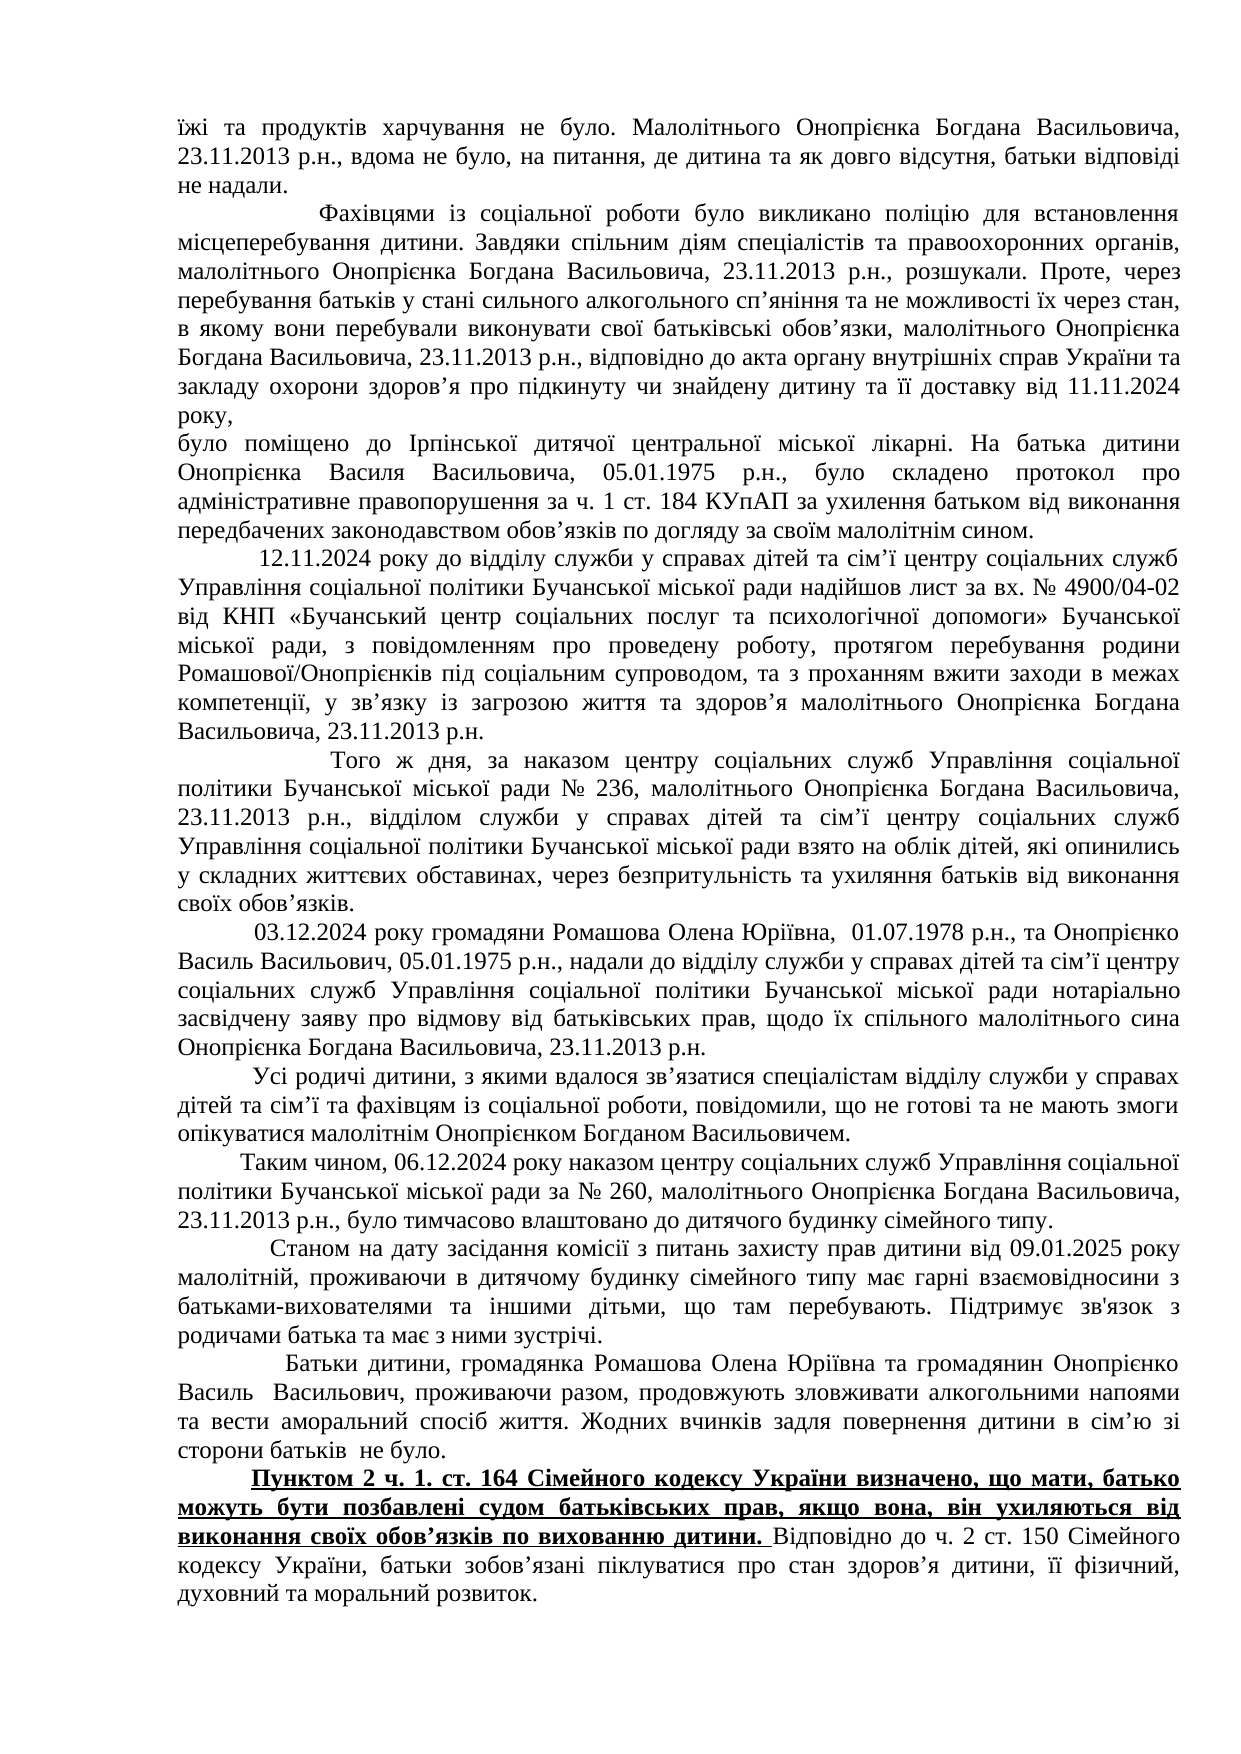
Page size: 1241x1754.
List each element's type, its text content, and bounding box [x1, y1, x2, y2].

text Пунктом 2 ч. 1. ст. 164 Сімейного кодексу України визначено, що мати, батько можуть бути позбавлені судом батьківських прав, якщо вона, він ухиляються від виконання своїх обов’язків по вихованню дитини. Відповідно до ч. 2 ст. 150 Сімейного кодексу України, батьки зобов’язані піклуватися про стан здоров’я дитини, її фізичний, духовний та моральний розвиток. [177, 1463, 1181, 1517]
text Батьки дитини, громадянка Ромашова Олена Юріївна та громадянин Онопрієнко Василь Васильович, проживаючи разом, продовжують зловживати алкогольними напоями та вести аморальний спосіб життя. Жодних вчинків задля повернення дитини в сім’ю зі сторони батьків не було. [177, 1348, 1181, 1463]
text Таким чином, 06.12.2024 року наказом центру соціальних служб Управління соціальної політики Бучанської міської ради за № 260, малолітнього Онопрієнка Богдана Васильовича, 23.11.2013 р.н., було тимчасово влаштовано до дитячого будинку сімейного типу. [177, 1147, 1181, 1233]
text було поміщено до Ірпінської дитячої центральної міської лікарні. На батька дитини Онопрієнка Василя Васильовича, 05.01.1975 р.н., було складено протокол про адміністративне правопорушення за ч. 1 ст. 184 КУпАП за ухилення батьком від виконання передбачених законодавством обов’язків по догляду за своїм малолітнім сином. [177, 428, 1181, 543]
text Станом на дату засідання комісії з питань захисту прав дитини від 09.01.2025 року малолітній, проживаючи в дитячому будинку сімейного типу має гарні взаємовідносини з батьками-вихователями та іншими дітьми, що там перебувають. Підтримує зв'язок з родичами батька та має з ними зустрічі. [177, 1233, 1181, 1348]
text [177, 112, 1181, 198]
text Фахівцями із соціальної роботи було викликано поліцію для встановлення місцеперебування дитини. Завдяки спільним діям спеціалістів та правоохоронних органів, малолітнього Онопрієнка Богдана Васильовича, 23.11.2013 р.н., розшукали. Проте, через перебування батьків у стані сильного алкогольного сп’яніння та не можливості їх через стан, в якому вони перебували виконувати свої батьківські обов’язки, малолітнього Онопрієнка Богдана Васильовича, 23.11.2013 р.н., відповідно до акта органу внутрішніх справ України та закладу охорони здоров’я про підкинуту чи знайдену дитину та її доставку від 11.11.2024 року, [177, 198, 1181, 428]
text Усі родичі дитини, з якими вдалося зв’язатися спеціалістам відділу служби у справах дітей та сім’ї та фахівцям із соціальної роботи, повідомили, що не готові та не мають змоги опікуватися малолітнім Онопрієнком Богданом Васильовичем. [177, 1061, 1181, 1147]
text Пунктом 2 ч. 1. ст. 164 Сімейного кодексу України визначено, що мати, батько можуть бути позбавлені судом батьківських прав, якщо вона, він ухиляються від виконання своїх обов’язків по вихованню дитини. Відповідно до ч. 2 ст. 150 Сімейного кодексу України, батьки зобов’язані піклуватися про стан здоров’я дитини, її фізичний, духовний та моральний розвиток. [177, 1518, 1181, 1607]
text 03.12.2024 року громадяни Ромашова Олена Юріївна, 01.07.1978 р.н., та Онопрієнко Василь Васильович, 05.01.1975 р.н., надали до відділу служби у справах дітей та сім’ї центру соціальних служб Управління соціальної політики Бучанської міської ради нотаріально засвідчену заяву про відмову від батьківських прав, щодо їх спільного малолітнього сина Онопрієнка Богдана Васильовича, 23.11.2013 р.н. [177, 917, 1181, 1061]
text 12.11.2024 року до відділу служби у справах дітей та сім’ї центру соціальних служб Управління соціальної політики Бучанської міської ради надійшов лист за вх. № 4900/04-02 від КНП «Бучанський центр соціальних послуг та психологічної допомоги» Бучанської міської ради, з повідомленням про проведену роботу, протягом перебування родини Ромашової/Онопрієнків під соціальним супроводом, та з проханням вжити заходи в межах компетенції, у зв’язку із загрозою життя та здоров’я малолітнього Онопрієнка Богдана Васильовича, 23.11.2013 р.н. [177, 543, 1181, 745]
text Того ж дня, за наказом центру соціальних служб Управління соціальної політики Бучанської міської ради № 236, малолітнього Онопрієнка Богдана Васильовича, 23.11.2013 р.н., відділом служби у справах дітей та сім’ї центру соціальних служб Управління соціальної політики Бучанської міської ради взято на облік дітей, які опинились у складних життєвих обставинах, через безпритульність та ухиляння батьків від виконання своїх обов’язків. [177, 745, 1181, 917]
